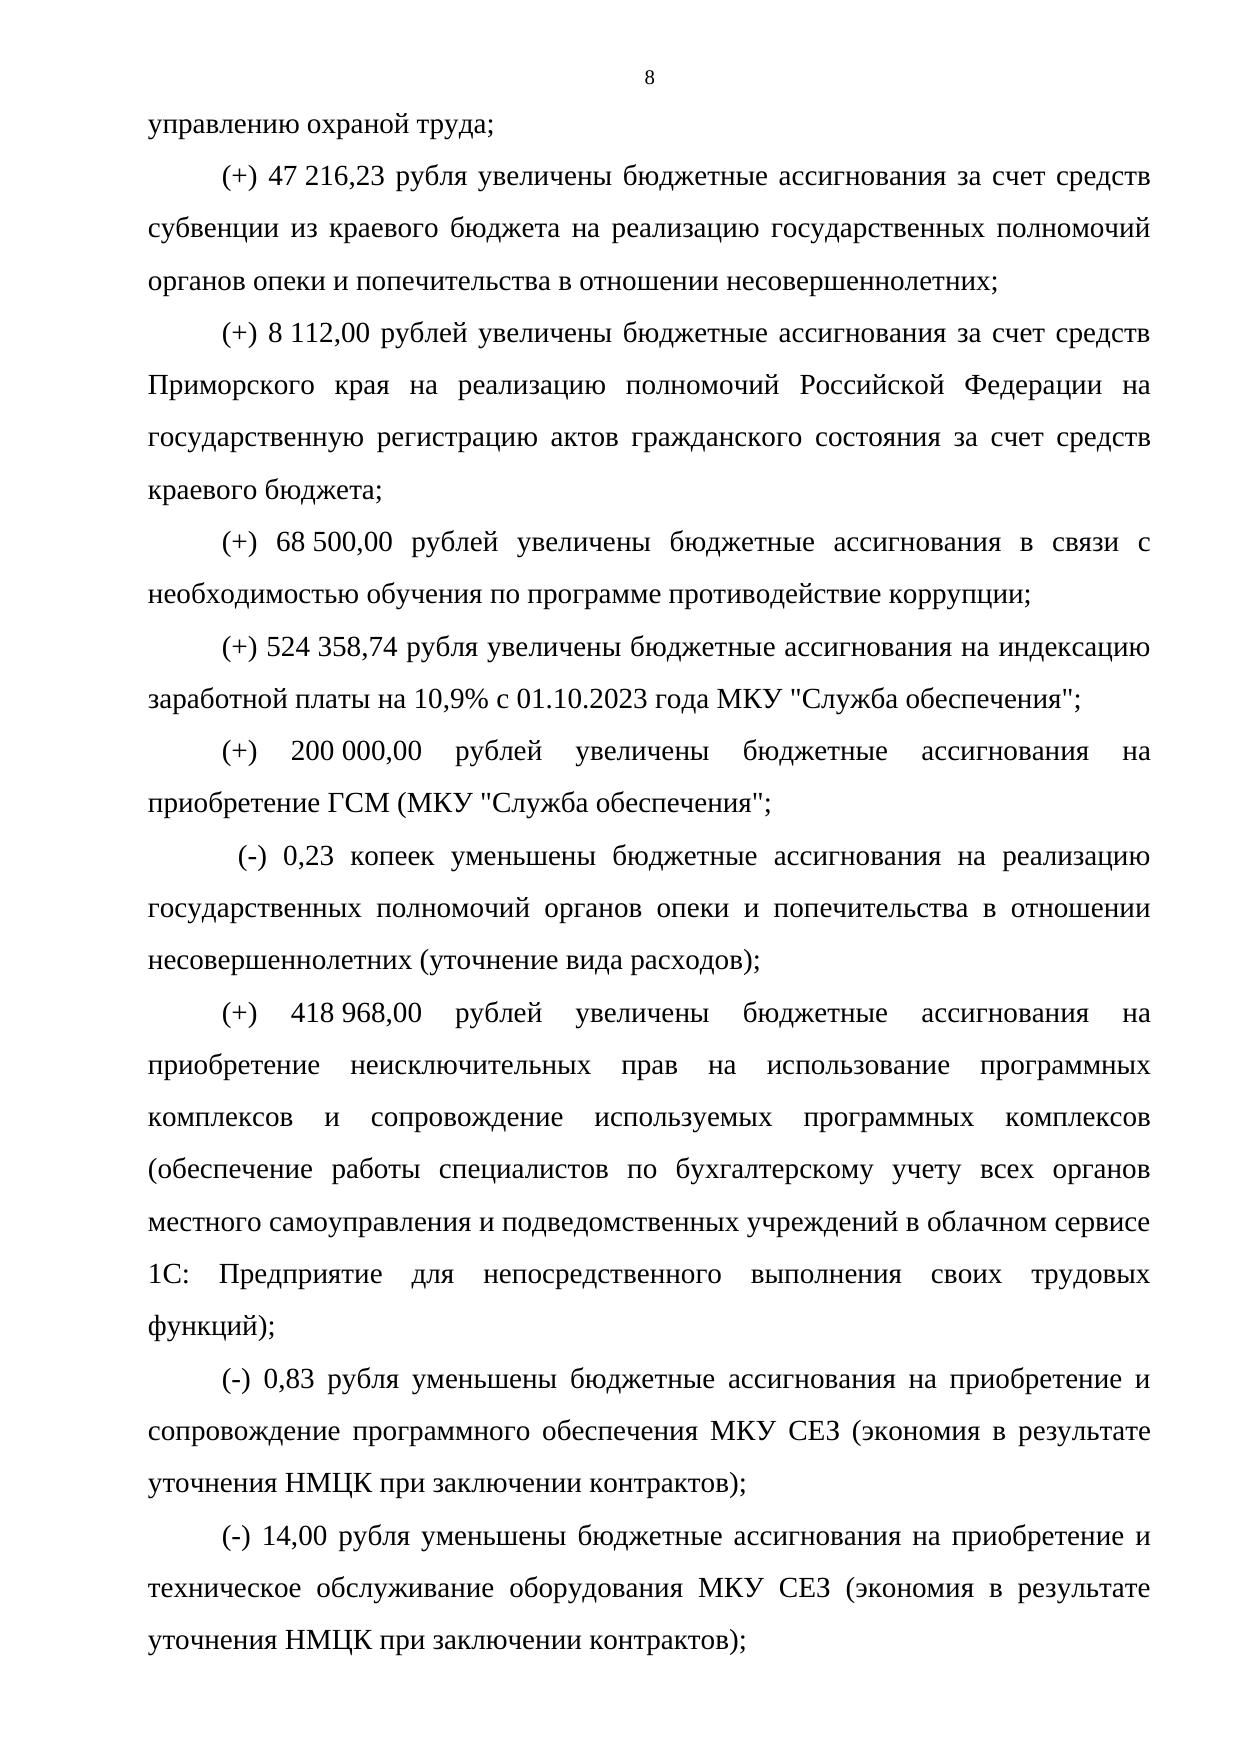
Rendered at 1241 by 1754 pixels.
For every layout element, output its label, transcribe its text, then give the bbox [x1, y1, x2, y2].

text (+) 200 000,00 рублей увеличены бюджетные ассигнования на приобретение ГСМ (МКУ "Служба обеспечения"; [148, 733, 1152, 819]
text (+) 68 500,00 рублей увеличены бюджетные ассигнования в связи с необходимостью обучения по программе противодействие коррупции; [148, 524, 1152, 610]
text (-) 0,83 рубля уменьшены бюджетные ассигнования на приобретение и сопровождение программного обеспечения МКУ СЕЗ (экономия в результате уточнения НМЦК при заключении контрактов); [148, 1361, 1152, 1499]
text (+) 47 216,23 рубля увеличены бюджетные ассигнования за счет средств субвенции из краевого бюджета на реализацию государственных полномочий органов опеки и попечительства в отношении несовершеннолетних; [148, 158, 1152, 296]
text (+) 418 968,00 рублей увеличены бюджетные ассигнования на приобретение неисключительных прав на использование программных комплексов и сопровождение используемых программных комплексов (обеспечение работы специалистов по бухгалтерскому учету всех органов местного самоуправления и подведомственных учреждений в облачном сервисе 1С: Предприятие для непосредственного выполнения своих трудовых функций); [148, 995, 1152, 1342]
text (+) 8 112,00 рублей увеличены бюджетные ассигнования за счет средств Приморского края на реализацию полномочий Российской Федерации на государственную регистрацию актов гражданского состояния за счет средств краевого бюджета; [148, 315, 1152, 505]
text (-) 0,23 копеек уменьшены бюджетные ассигнования на реализацию государственных полномочий органов опеки и попечительства в отношении несовершеннолетних (уточнение вида расходов); [148, 838, 1152, 976]
text (+) 524 358,74 рубля увеличены бюджетные ассигнования на индексацию заработной платы на 10,9% с 01.10.2023 года МКУ "Служба обеспечения"; [148, 629, 1152, 714]
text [148, 106, 1152, 139]
text (-) 14,00 рубля уменьшены бюджетные ассигнования на приобретение и техническое обслуживание оборудования МКУ СЕЗ (экономия в результате уточнения НМЦК при заключении контрактов); [148, 1518, 1152, 1656]
